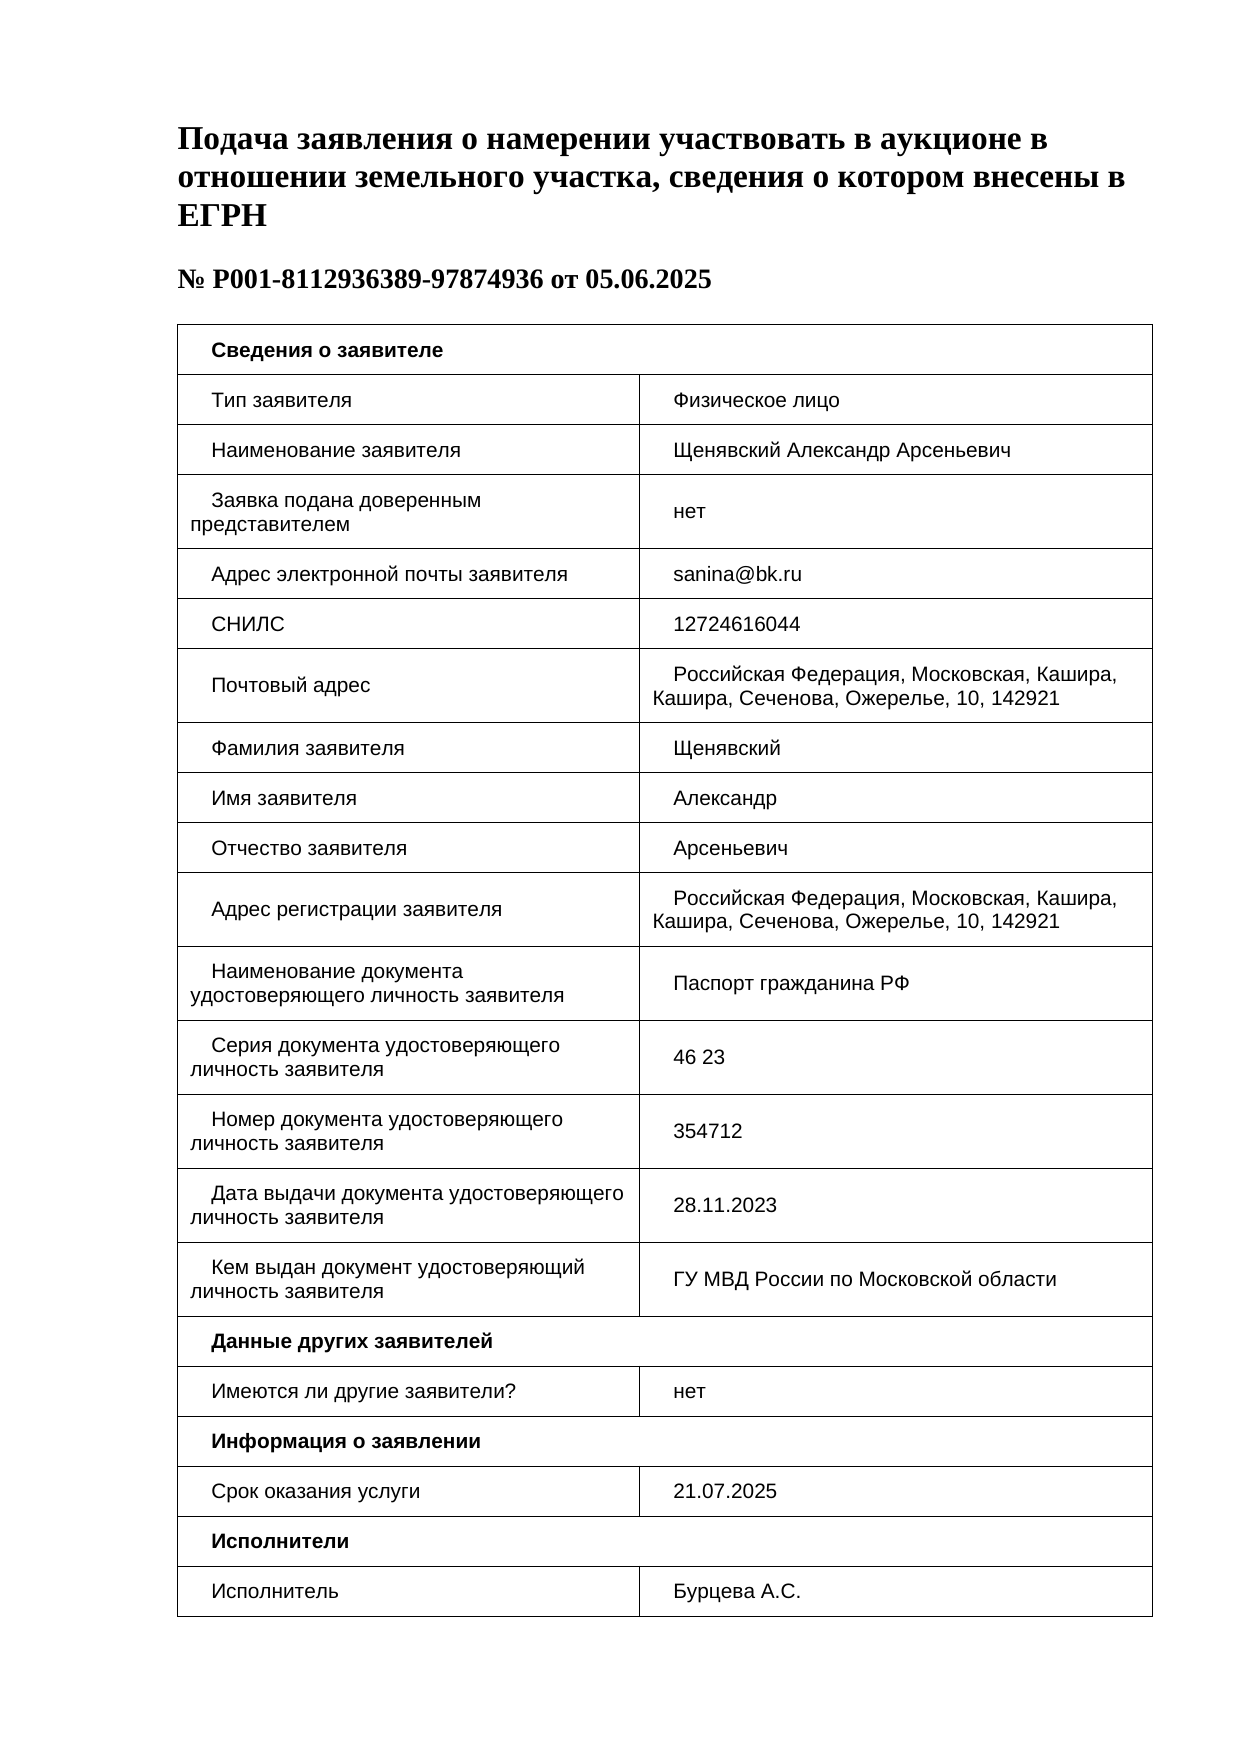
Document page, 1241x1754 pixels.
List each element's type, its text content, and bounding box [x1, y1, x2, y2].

table_cell нет [640, 475, 1152, 548]
table_cell Исполнитель [178, 1567, 639, 1616]
table_cell Почтовый адрес [178, 649, 639, 722]
table_cell ГУ МВД России по Московской области [640, 1243, 1152, 1316]
table_cell 21.07.2025 [640, 1467, 1152, 1516]
table_cell Александр [640, 773, 1152, 822]
table_cell 354712 [640, 1095, 1152, 1168]
table_cell нет [640, 1367, 1152, 1416]
table_cell Адрес электронной почты заявителя [178, 549, 639, 598]
table_cell sanina@bk.ru [640, 549, 1152, 598]
table_cell Наименование документа удостоверяющего личность заявителя [178, 947, 639, 1020]
table_cell Имеются ли другие заявители? [178, 1367, 639, 1416]
table_cell Исполнители [178, 1517, 1152, 1566]
table_cell Серия документа удостоверяющего личность заявителя [178, 1021, 639, 1094]
table_cell Адрес регистрации заявителя [178, 873, 639, 946]
table_header Сведения о заявителе [178, 325, 1152, 374]
table_cell Тип заявителя [178, 375, 639, 424]
table_cell Щенявский [640, 723, 1152, 772]
table_cell Информация о заявлении [178, 1417, 1152, 1466]
table_cell Имя заявителя [178, 773, 639, 822]
table_cell Физическое лицо [640, 375, 1152, 424]
table_cell 46 23 [640, 1021, 1152, 1094]
subtitle № P001-8112936389-97874936 от 05.06.2025 [177, 262, 1152, 295]
table_cell 28.11.2023 [640, 1169, 1152, 1242]
table_cell Данные других заявителей [178, 1317, 1152, 1366]
table_cell 12724616044 [640, 599, 1152, 648]
table_cell СНИЛС [178, 599, 639, 648]
table_cell Дата выдачи документа удостоверяющего личность заявителя [178, 1169, 639, 1242]
table_cell Фамилия заявителя [178, 723, 639, 772]
table_cell Арсеньевич [640, 823, 1152, 872]
table_cell Отчество заявителя [178, 823, 639, 872]
table_cell Паспорт гражданина РФ [640, 947, 1152, 1020]
table_cell Срок оказания услуги [178, 1467, 639, 1516]
table_cell Российская Федерация, Московская, Кашира, Кашира, Сеченова, Ожерелье, 10, 142921 [640, 649, 1152, 722]
table_cell Щенявский Александр Арсеньевич [640, 425, 1152, 474]
table_cell Бурцева А.С. [640, 1567, 1152, 1616]
table_cell Номер документа удостоверяющего личность заявителя [178, 1095, 639, 1168]
table_cell Заявка подана доверенным представителем [178, 475, 639, 548]
table_cell Наименование заявителя [178, 425, 639, 474]
table_cell Российская Федерация, Московская, Кашира, Кашира, Сеченова, Ожерелье, 10, 142921 [640, 873, 1152, 946]
subtitle Подача заявления о намерении участвовать в аукционе в отношении земельного участка, сведения о котором внесены в ЕГРН [177, 118, 1152, 233]
table_cell Кем выдан документ удостоверяющий личность заявителя [178, 1243, 639, 1316]
